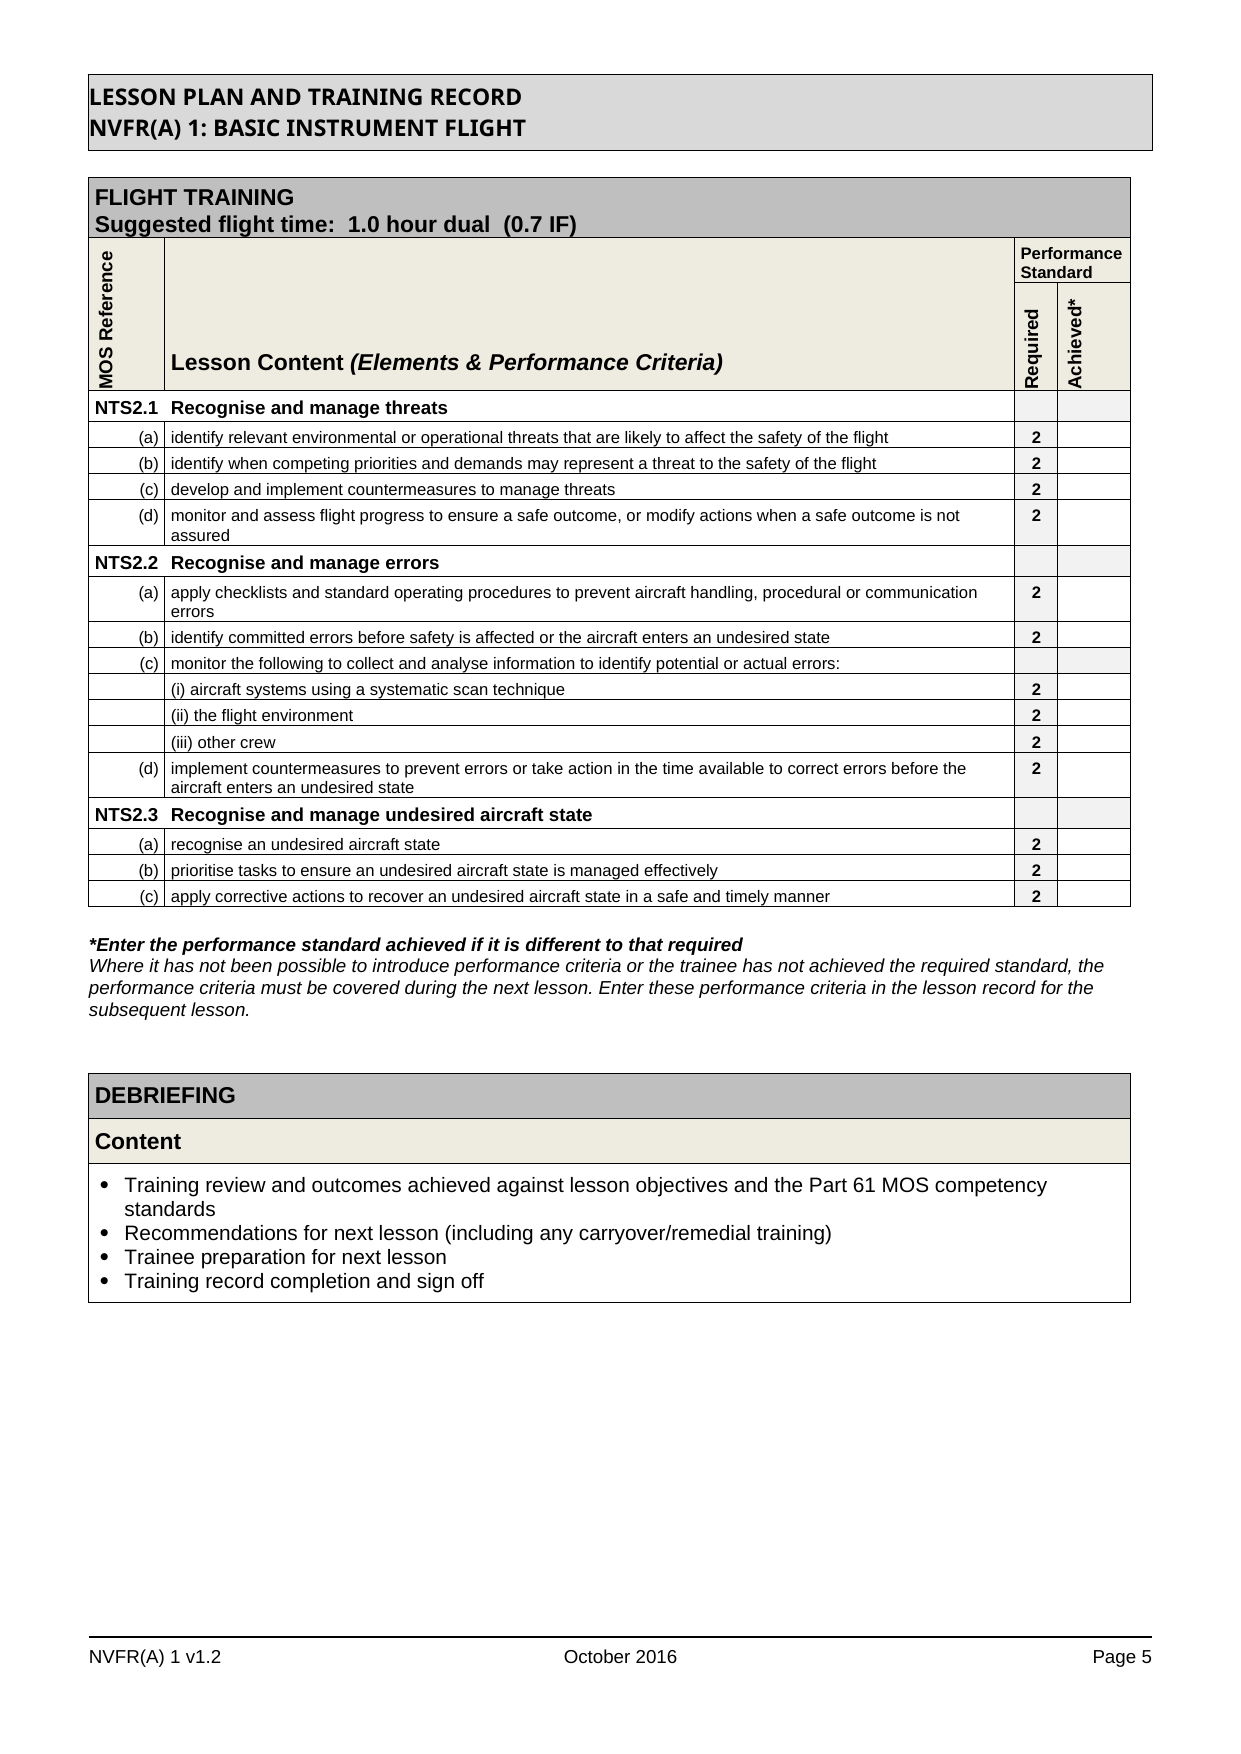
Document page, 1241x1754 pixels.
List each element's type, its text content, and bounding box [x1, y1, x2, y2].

table_cell [1058, 674, 1130, 699]
text Where it has not been possible to introduce performance criteria or the trainee has not achieved the required standard, the performance criteria must be covered during the next lesson. Enter these performance criteria in the lesson record for the subsequent lesson. [89, 955, 1152, 1020]
table_cell Achieved* [1058, 283, 1130, 390]
table_cell 2 [1015, 753, 1057, 797]
table_cell [1058, 648, 1130, 673]
table_cell prioritise tasks to ensure an undesired aircraft state is managed effectively [165, 855, 1014, 880]
table_cell other crew [165, 726, 1014, 752]
text *Enter the performance standard achieved if it is different to that required [89, 934, 1152, 955]
table_cell [89, 700, 164, 725]
table_cell 2 [1015, 829, 1057, 854]
table_cell identify relevant environmental or operational threats that are likely to affect the safety of the flight [165, 422, 1014, 447]
table_cell [89, 726, 164, 752]
table_cell [89, 753, 164, 797]
table_cell [1015, 648, 1057, 673]
table_cell identify when competing priorities and demands may represent a threat to the safety of the flight [165, 448, 1014, 473]
table_cell [1058, 622, 1130, 647]
table_cell [89, 855, 164, 880]
table_cell [89, 448, 164, 473]
table_cell develop and implement countermeasures to manage threats [165, 474, 1014, 499]
table_cell 2 [1015, 448, 1057, 473]
table_cell [89, 881, 164, 906]
table_cell Recognise and manage threats [165, 391, 1014, 421]
table_cell [89, 674, 164, 699]
table_cell aircraft systems using a systematic scan technique [165, 674, 1014, 699]
table_cell the flight environment [165, 700, 1014, 725]
table_cell 2 [1015, 622, 1057, 647]
table_cell identify committed errors before safety is affected or the aircraft enters an undesired state [165, 622, 1014, 647]
table_cell Recognise and manage undesired aircraft state [165, 798, 1014, 828]
table_cell Required [1015, 283, 1057, 390]
table_cell [1058, 500, 1130, 544]
table_cell [1058, 753, 1130, 797]
table_cell 2 [1015, 726, 1057, 752]
table_cell monitor and assess flight progress to ensure a safe outcome, or modify actions when a safe outcome is not assured [165, 500, 1014, 544]
table_cell [1015, 798, 1057, 828]
table_cell [1015, 391, 1057, 421]
table_cell NTS2.2 [89, 546, 164, 576]
table_cell 2 [1015, 700, 1057, 725]
table_cell Recognise and manage errors [165, 546, 1014, 576]
table_cell implement countermeasures to prevent errors or take action in the time available to correct errors before the aircraft enters an undesired state [165, 753, 1014, 797]
table_cell 2 [1015, 881, 1057, 906]
table_cell NTS2.3 [89, 798, 164, 828]
table_cell Lesson Content (Elements & Performance Criteria) [165, 238, 1014, 390]
table_cell 2 [1015, 577, 1057, 621]
table_cell [1058, 422, 1130, 447]
table_cell [89, 622, 164, 647]
table_cell [89, 829, 164, 854]
table_cell [1058, 798, 1130, 828]
table_cell 2 [1015, 500, 1057, 544]
table_cell NTS2.1 [89, 391, 164, 421]
table_header DEBRIEFING [89, 1074, 1130, 1118]
table_cell [89, 474, 164, 499]
table_cell Performance Standard [1015, 238, 1130, 282]
table_cell 2 [1015, 674, 1057, 699]
table_cell apply corrective actions to recover an undesired aircraft state in a safe and timely manner [165, 881, 1014, 906]
table_cell [1058, 448, 1130, 473]
table_cell Training review and outcomes achieved against lesson objectives and the Part 61 MOS competency standards Recommendations for next lesson (including any carryover/remedial training) Trainee preparation for next lesson Training record completion and sign off [89, 1164, 1130, 1302]
table_cell [89, 422, 164, 447]
table_cell [1058, 855, 1130, 880]
table_cell monitor the following to collect and analyse information to identify potential or actual errors: [165, 648, 1014, 673]
table_cell 2 [1015, 474, 1057, 499]
table_cell Content [89, 1119, 1130, 1163]
table_cell apply checklists and standard operating procedures to prevent aircraft handling, procedural or communication errors [165, 577, 1014, 621]
table_cell [1058, 577, 1130, 621]
table_cell [1058, 881, 1130, 906]
table_cell 2 [1015, 855, 1057, 880]
table_cell [1058, 474, 1130, 499]
table_cell [89, 577, 164, 621]
table_cell 2 [1015, 422, 1057, 447]
table_cell [1058, 700, 1130, 725]
table_cell [1058, 829, 1130, 854]
table_cell [1015, 546, 1057, 576]
table_cell [1058, 546, 1130, 576]
table_cell MOS Reference [89, 238, 164, 390]
table_cell [89, 500, 164, 544]
table_cell [1058, 726, 1130, 752]
table_cell [1058, 391, 1130, 421]
table_header FLIGHT TRAINING Suggested flight time: 1.0 hour dual (0.7 IF) [89, 178, 1130, 237]
table_cell [89, 648, 164, 673]
table_cell recognise an undesired aircraft state [165, 829, 1014, 854]
